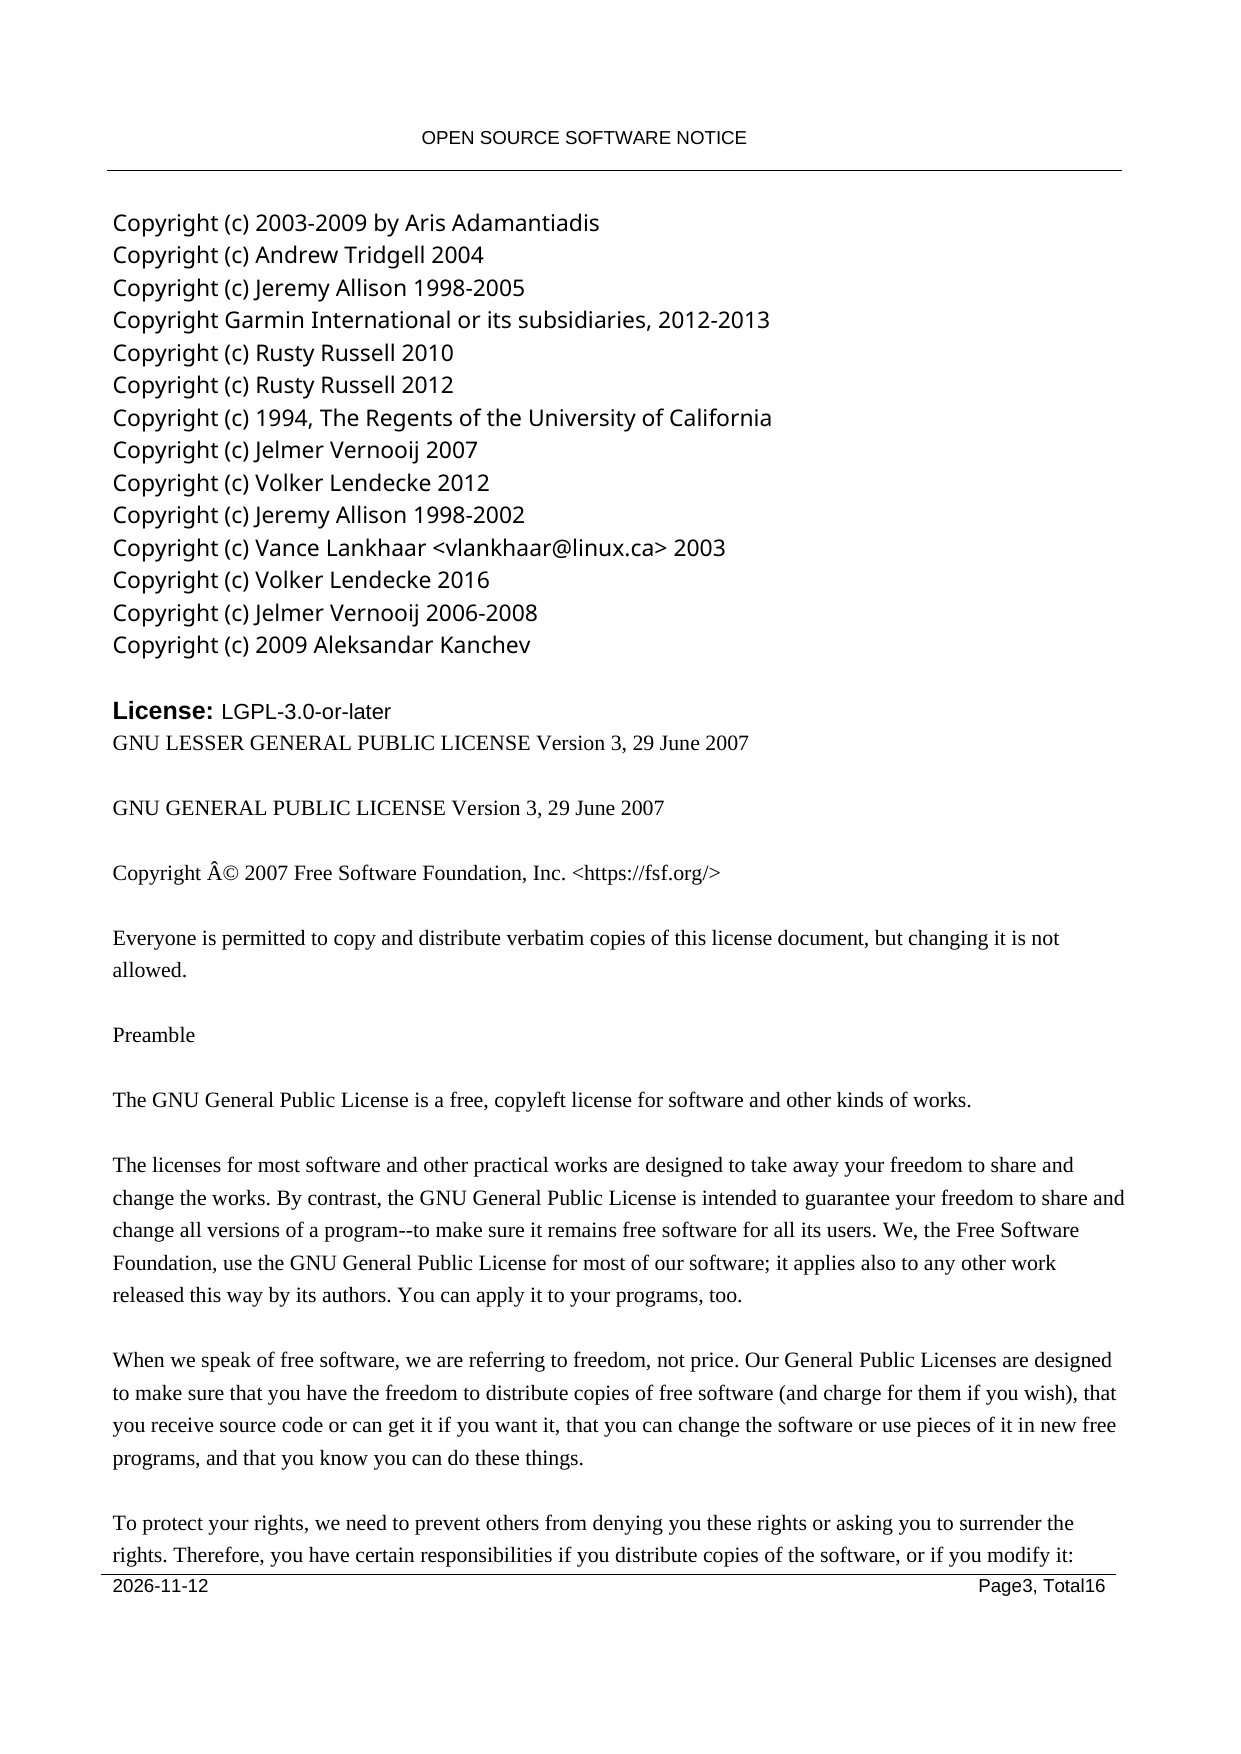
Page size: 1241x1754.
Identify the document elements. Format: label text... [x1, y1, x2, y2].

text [112, 206, 1128, 694]
text License: LGPL-3.0-or-later [112, 694, 1128, 726]
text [112, 726, 1128, 1571]
